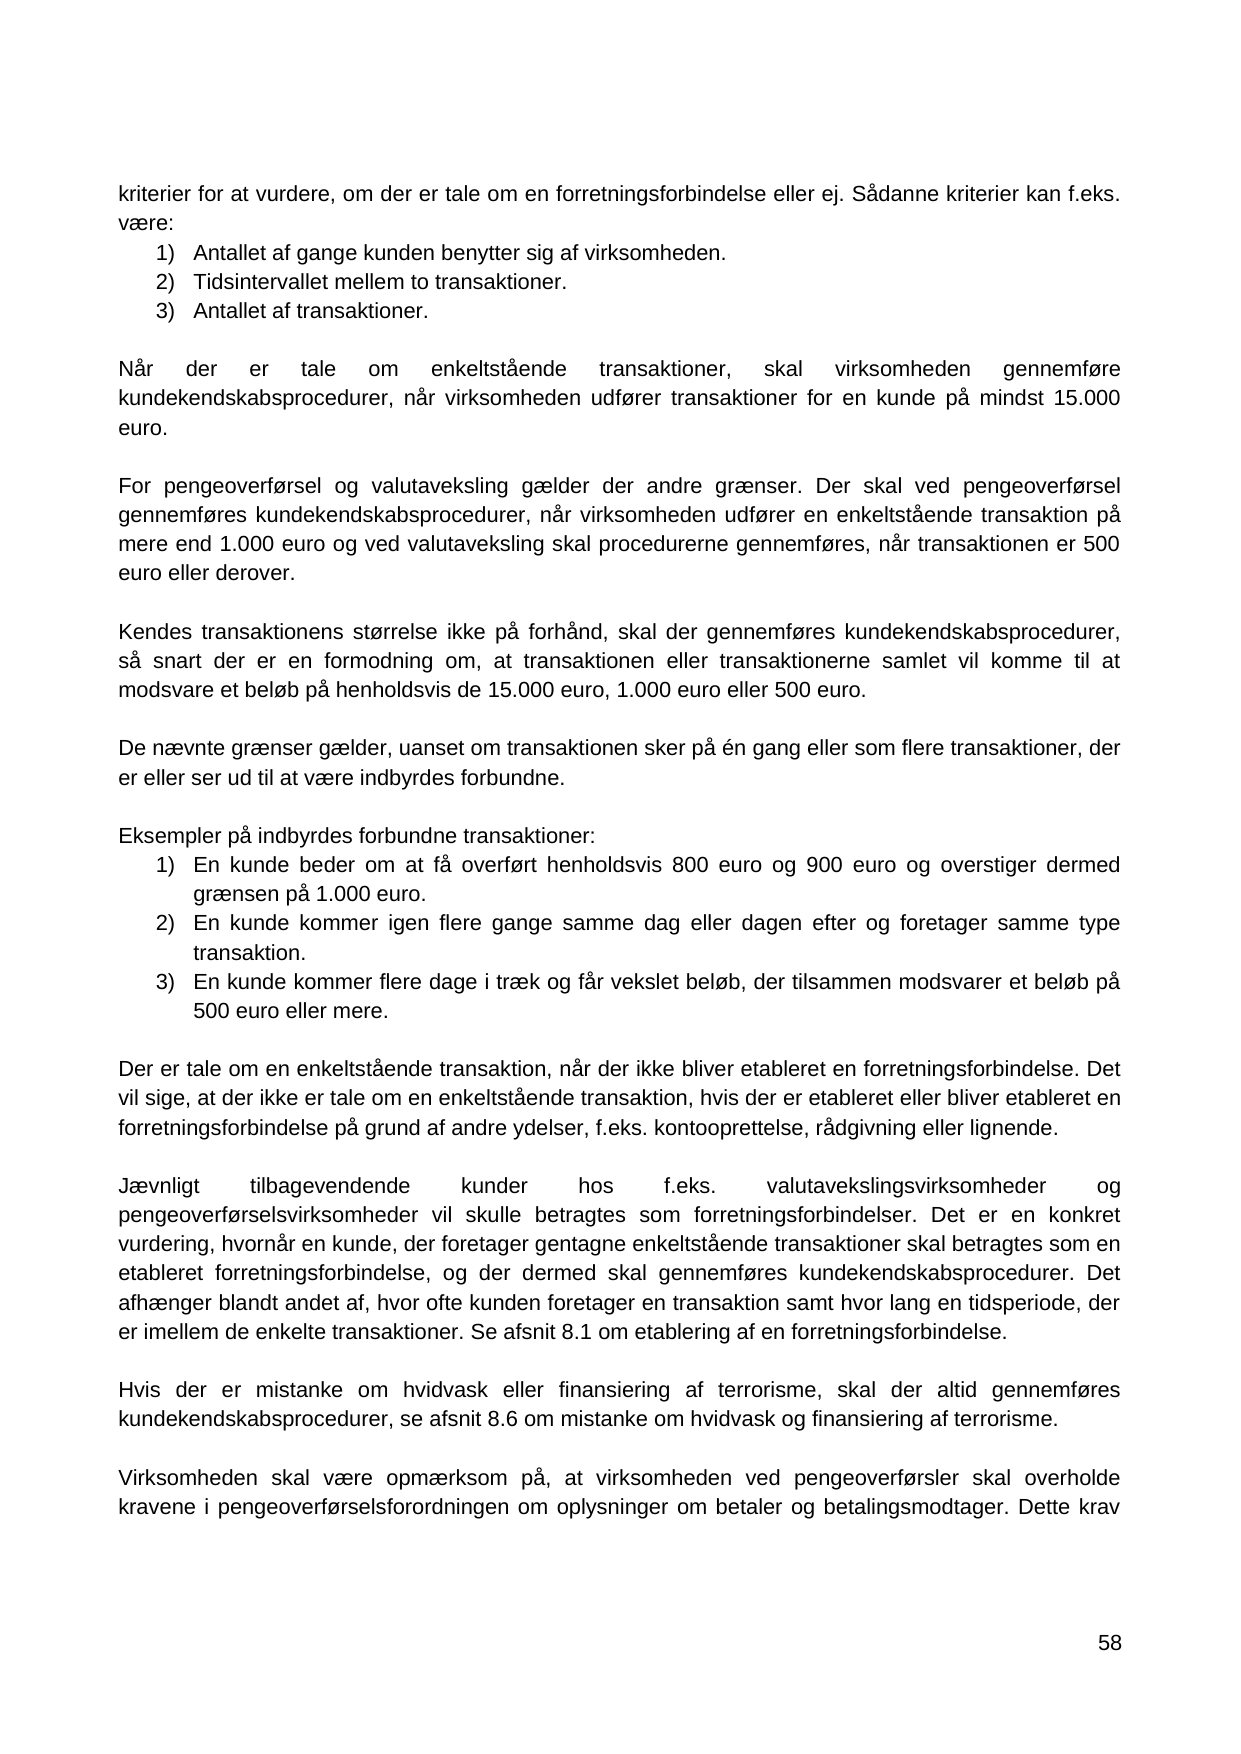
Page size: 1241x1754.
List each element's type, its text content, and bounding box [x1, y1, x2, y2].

text Kendes transaktionens størrelse ikke på forhånd, skal der gennemføres kundekendskabsprocedurer, så snart der er en formodning om, at transaktionen eller transaktionerne samlet vil komme til at modsvare et beløb på henholdsvis de 15.000 euro, 1.000 euro eller 500 euro. [118, 615, 1122, 702]
list Antallet af gange kunden benytter sig af virksomheden. [156, 236, 1122, 265]
text De nævnte grænser gælder, uanset om transaktionen sker på én gang eller som flere transaktioner, der er eller ser ud til at være indbyrdes forbundne. [118, 731, 1122, 790]
list En kunde beder om at få overført henholdsvis 800 euro og 900 euro og overstiger dermed grænsen på 1.000 euro. [156, 848, 1122, 906]
list Tidsintervallet mellem to transaktioner. [156, 265, 1122, 294]
text Når der er tale om enkeltstående transaktioner, skal virksomheden gennemføre kundekendskabsprocedurer, når virksomheden udfører transaktioner for en kunde på mindst 15.000 euro. [118, 352, 1122, 440]
text Der er tale om en enkeltstående transaktion, når der ikke bliver etableret en forretningsforbindelse. Det vil sige, at der ikke er tale om en enkeltstående transaktion, hvis der er etableret eller bliver etableret en forretningsforbindelse på grund af andre ydelser, f.eks. kontooprettelse, rådgivning eller lignende. [118, 1052, 1122, 1140]
list Antallet af transaktioner. [156, 294, 1122, 323]
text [118, 177, 1122, 236]
text Jævnligt tilbagevendende kunder hos f.eks. valutavekslingsvirksomheder og pengeoverførselsvirksomheder vil skulle betragtes som forretningsforbindelser. Det er en konkret vurdering, hvornår en kunde, der foretager gentagne enkeltstående transaktioner skal betragtes som en etableret forretningsforbindelse, og der dermed skal gennemføres kundekendskabsprocedurer. Det afhænger blandt andet af, hvor ofte kunden foretager en transaktion samt hvor lang en tidsperiode, der er imellem de enkelte transaktioner. Se afsnit 8.1 om etablering af en forretningsforbindelse. [118, 1169, 1122, 1344]
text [118, 1461, 1122, 1519]
text For pengeoverførsel og valutaveksling gælder der andre grænser. Der skal ved pengeoverførsel gennemføres kundekendskabsprocedurer, når virksomheden udfører en enkeltstående transaktion på mere end 1.000 euro og ved valutaveksling skal procedurerne gennemføres, når transaktionen er 500 euro eller derover. [118, 469, 1122, 586]
text Hvis der er mistanke om hvidvask eller finansiering af terrorisme, skal der altid gennemføres kundekendskabsprocedurer, se afsnit 8.6 om mistanke om hvidvask og finansiering af terrorisme. [118, 1373, 1122, 1431]
list En kunde kommer igen flere gange samme dag eller dagen efter og foretager samme type transaktion. [156, 906, 1122, 965]
text Eksempler på indbyrdes forbundne transaktioner: [118, 819, 1122, 848]
list En kunde kommer flere dage i træk og får vekslet beløb, der tilsammen modsvarer et beløb på 500 euro eller mere. [156, 965, 1122, 1023]
